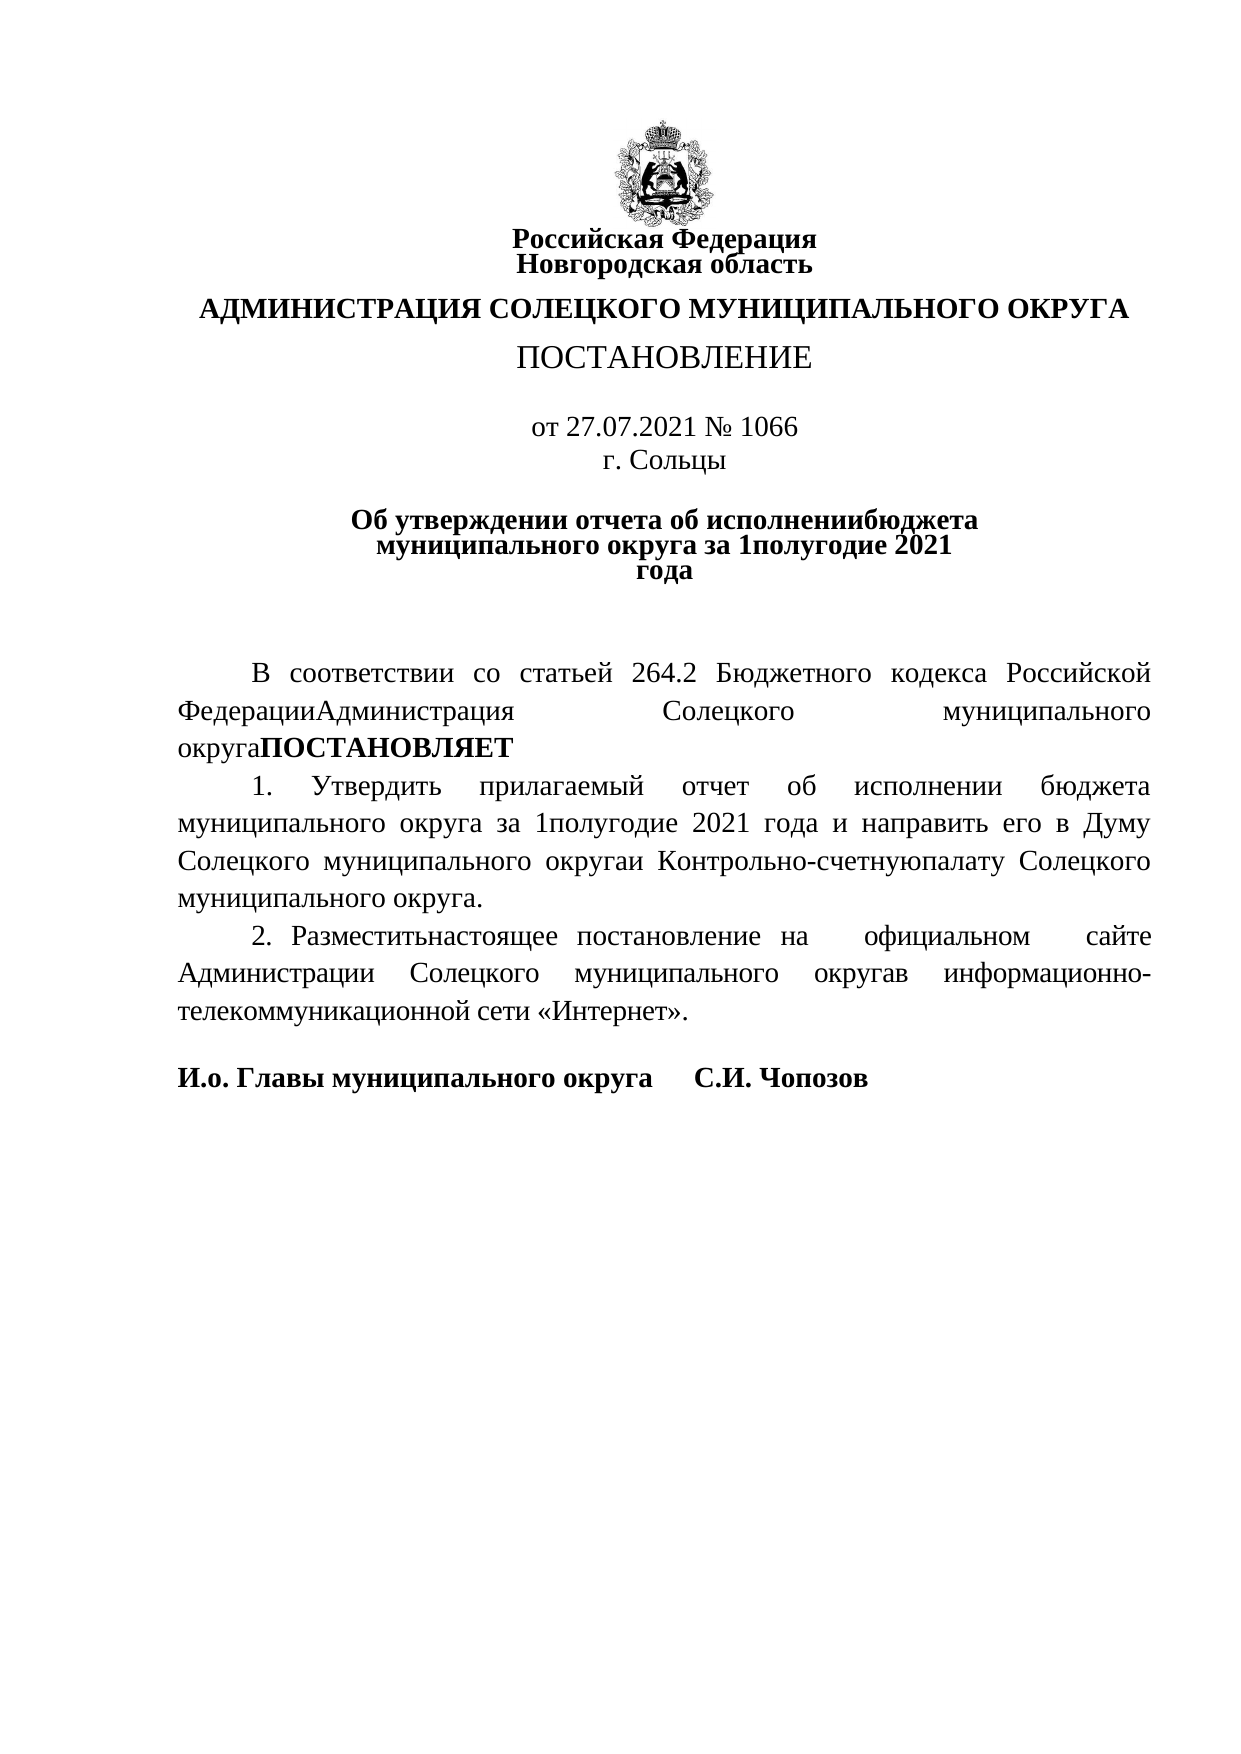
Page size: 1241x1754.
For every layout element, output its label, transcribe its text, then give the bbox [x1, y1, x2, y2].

text Российская Федерация [177, 228, 1152, 253]
text муниципального округа за 1полугодие 2021 года [177, 534, 1152, 584]
text Об утверждении отчета об исполнениибюджета [177, 509, 1152, 534]
text В соответствии со статьей 264.2 Бюджетного кодекса Российской ФедерацииАдминистрация Солецкого муниципального округаПОСТАНОВЛЯЕТ [177, 652, 1152, 764]
text 2. Разместитьнастоящее постановление на официальном сайте Администрации Солецкого муниципального округав информационно-телекоммуникационной сети «Интернет». [177, 914, 1152, 1027]
text Администрация СОЛЕЦКОГО муниципального округа [177, 291, 1152, 324]
text И.о. Главы муниципального округа С.И. Чопозов [177, 1060, 1152, 1094]
text Новгородская область [177, 253, 1152, 278]
text ПОСТАНОВЛЕНИЕ [177, 337, 1152, 375]
text 1. Утвердить прилагаемый отчет об исполнении бюджета муниципального округа за 1полугодие 2021 года и направить его в Думу Солецкого муниципального округаи Контрольно-счетнуюпалату Солецкого муниципального округа. [177, 764, 1152, 914]
picture [612, 118, 717, 229]
text г. Сольцы [177, 442, 1152, 476]
text от 27.07.2021 № 1066 [177, 409, 1152, 442]
